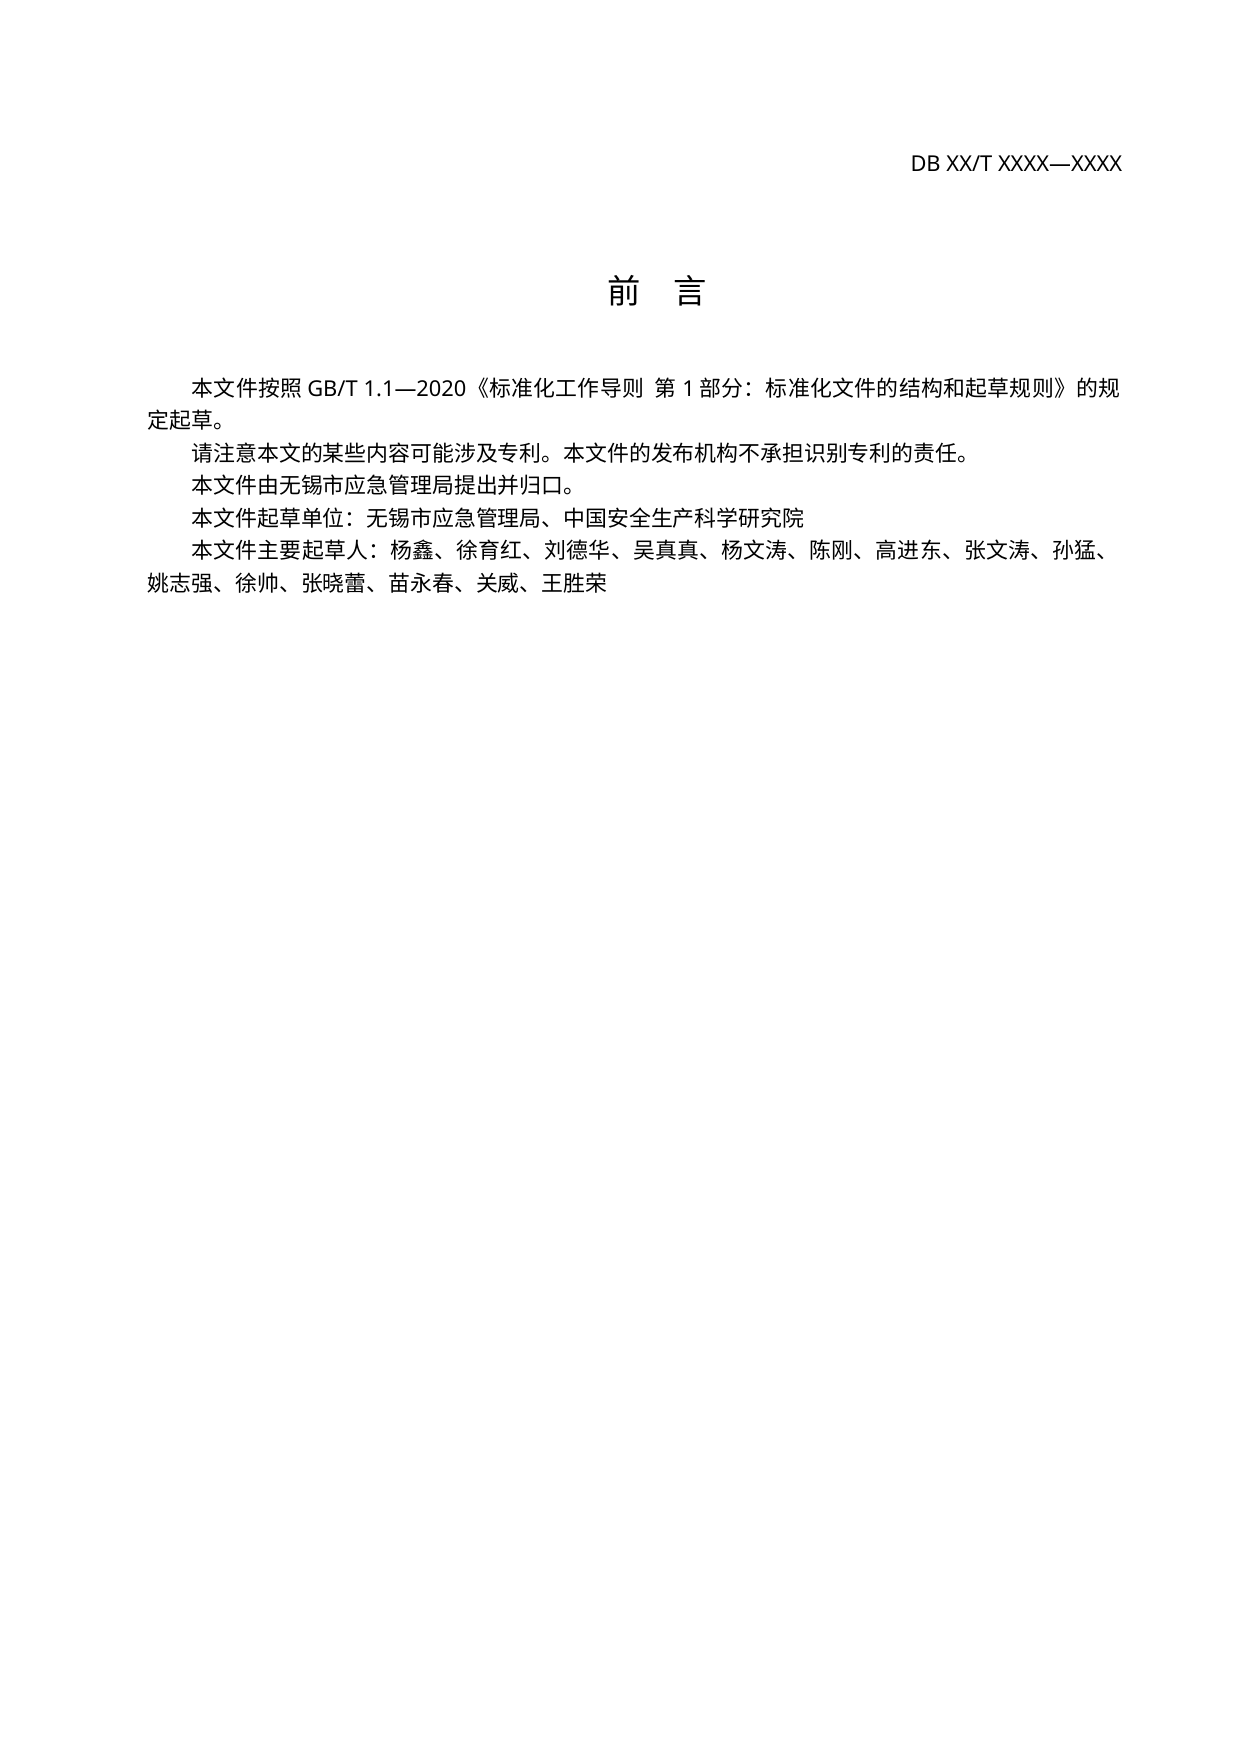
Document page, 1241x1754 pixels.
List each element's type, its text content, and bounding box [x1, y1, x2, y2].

text 本文件由无锡市应急管理局提出并归口。 [148, 468, 1122, 501]
text 本文件起草单位：无锡市应急管理局、中国安全生产科学研究院 [148, 501, 1122, 533]
text 请注意本文的某些内容可能涉及专利。本文件的发布机构不承担识别专利的责任。 [148, 436, 1122, 468]
text 本文件主要起草人：杨鑫、徐育红、刘德华、吴真真、杨文涛、陈刚、高进东、张文涛、孙猛、姚志强、徐帅、张晓蕾、苗永春、关威、王胜荣 [148, 533, 1122, 598]
text 本文件按照GB/T 1.1—2020《标准化工作导则 第1部分：标准化文件的结构和起草规则》的规定起草。 [148, 371, 1122, 436]
text 前言 [148, 257, 1122, 322]
